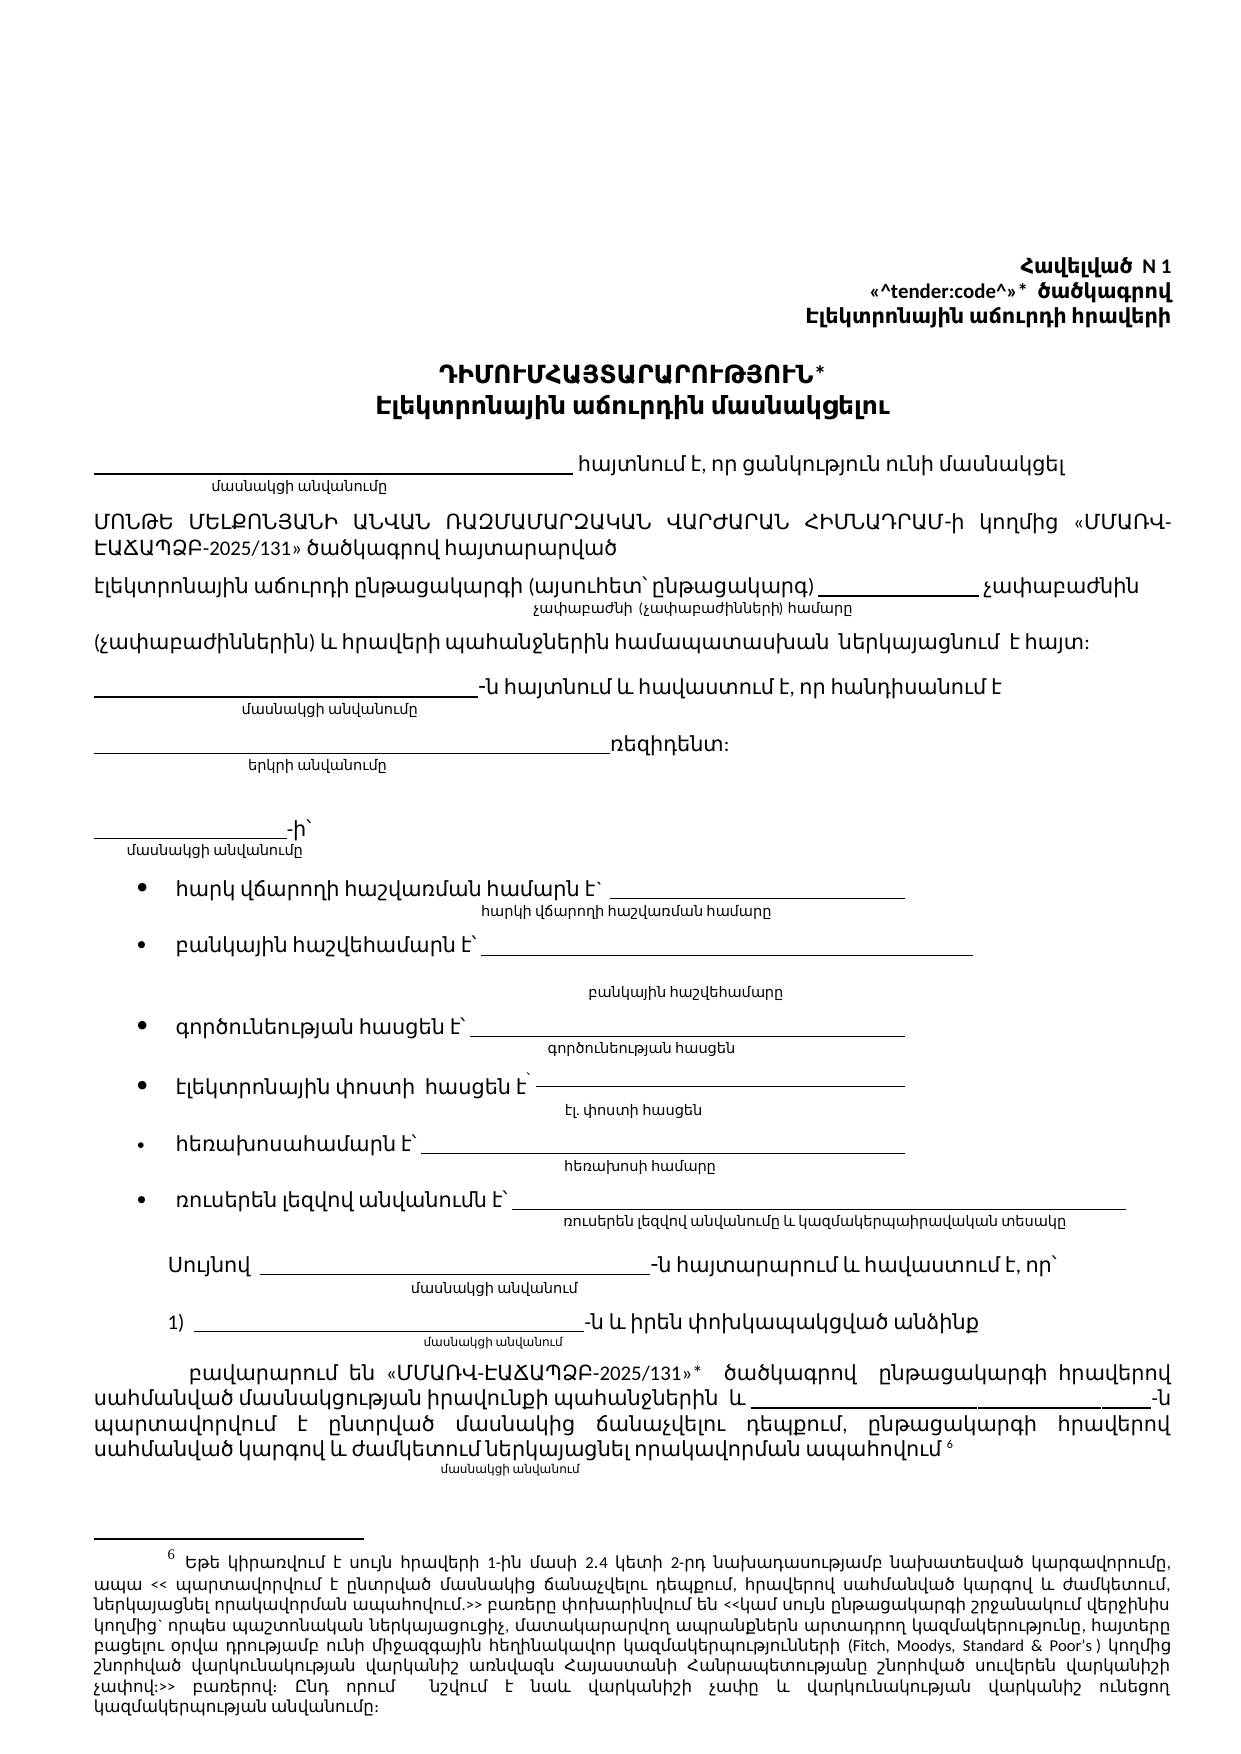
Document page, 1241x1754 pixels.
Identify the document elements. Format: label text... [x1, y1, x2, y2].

text Էլեկտրոնային աճուրդի հրավերի [94, 304, 1171, 329]
text Հավելված N 1 [94, 253, 1171, 278]
text բավարարում են «ՄՄԱՌՎ-ԷԱՃԱՊՁԲ-2025/131»* ծածկագրով ընթացակարգի հրավերով սահմանված մասնակցության իրավունքի պահանջներին և -ն պարտավորվում է ընտրված մասնակից ճանաչվելու դեպքում, ընթացակարգի հրավերով սահմանված կարգով և ժամկետում ներկայացնել որակավորման ապահովում [94, 1360, 1171, 1462]
list հեռախոսահամարն է՝ [138, 1131, 1171, 1157]
text չափաբաժնի (չափաբաժինների) համարը [94, 599, 1171, 629]
text մասնակցի անվանում [94, 1279, 1171, 1309]
text ՄՈՆԹԵ ՄԵԼՔՈՆՅԱՆԻ ԱՆՎԱՆ ՌԱԶՄԱՄԱՐԶԱԿԱՆ ՎԱՐԺԱՐԱՆ ՀԻՄՆԱԴՐԱՄ-ի կողմից «ՄՄԱՌՎ-ԷԱՃԱՊՁԲ-2025/131» ծածկագրով հայտարարված [94, 507, 1171, 561]
text էլ. փոստի հասցեն [94, 1101, 1171, 1131]
list բանկային հաշվեհամարն է՝ [138, 933, 1171, 983]
text էլեկտրոնային աճուրդի ընթացակարգի (այսուհետ՝ ընթացակարգ) չափաբաժնին [94, 573, 1171, 599]
text երկրի անվանումը [94, 756, 1171, 787]
text հայտնում է, որ ցանկություն ունի մասնակցել [94, 451, 1171, 477]
list գործունեության հասցեն է՝ [138, 1014, 1171, 1040]
text գործունեության հասցեն [94, 1040, 1171, 1070]
list էլեկտրոնային փոստի հասցեն է՝ [138, 1070, 1171, 1101]
text մասնակցի անվանումը [94, 477, 1171, 507]
text մասնակցի անվանում [94, 1462, 1171, 1487]
text բանկային հաշվեհամարը [94, 983, 1171, 1014]
text մասնակցի անվանումը [94, 841, 1171, 872]
text մասնակցի անվանումը [94, 701, 1171, 731]
text մասնակցի անվանում [94, 1335, 1171, 1360]
list ռուսերեն լեզվով անվանումն է՝ [138, 1187, 1171, 1213]
subtitle Էլեկտրոնային աճուրդին մասնակցելու [94, 390, 1171, 421]
text (չափաբաժիններին) և հրավերի պահանջներին համապատասխան ներկայացնում է հայտ: [94, 629, 1171, 655]
text «^tender:code^»* ծածկագրով [94, 278, 1171, 304]
text Սույնով -ն հայտարարում և հավաստում է, որ՝ [94, 1248, 1171, 1279]
text հարկի վճարողի հաշվառման համարը [94, 902, 1171, 933]
text -ն հայտնում և հավաստում է, որ հանդիսանում է [94, 670, 1171, 701]
text ԴԻՄՈՒՄՀԱՅՏԱՐԱՐՈՒԹՅՈՒՆ* [94, 360, 1171, 390]
list հարկ վճարողի հաշվառման համարն է` [138, 872, 1171, 902]
text ռեզիդենտ: [94, 731, 1171, 756]
text -ի՝ [94, 816, 1171, 841]
text հեռախոսի համարը [462, 1157, 1171, 1187]
text ռուսերեն լեզվով անվանումը և կազմակերպաիրավական տեսակը [94, 1213, 1171, 1243]
text 1) -ն և իրեն փոխկապակցված անձինք [94, 1309, 1171, 1335]
